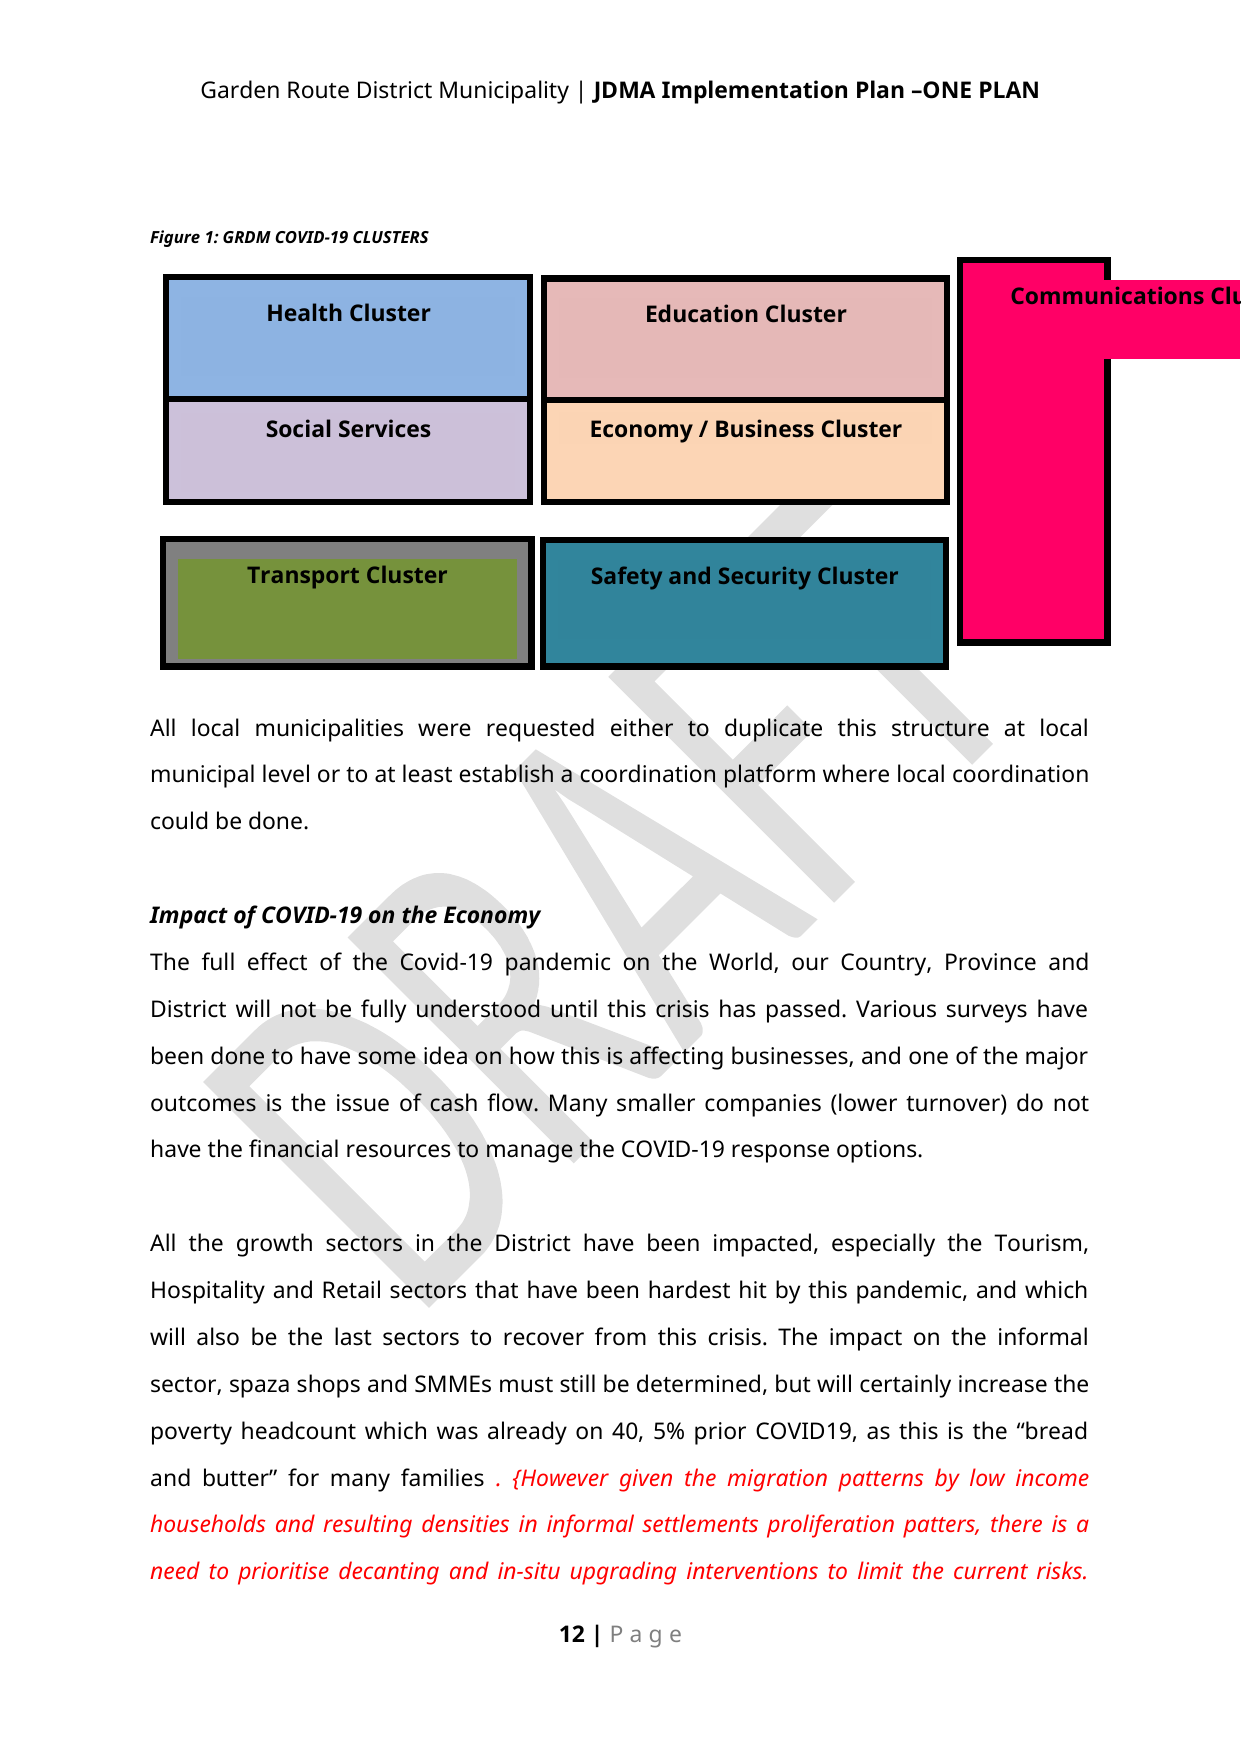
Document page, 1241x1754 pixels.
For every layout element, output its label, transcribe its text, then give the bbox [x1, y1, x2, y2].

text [150, 1227, 1090, 1586]
text Figure 1: GRDM COVID-19 CLUSTERS [150, 225, 1090, 248]
text All local municipalities were requested either to duplicate this structure at local municipal level or to at least establish a coordination platform where local coordination could be done. [150, 711, 1090, 836]
subtitle Impact of COVID-19 on the Economy [150, 899, 1090, 930]
text The full effect of the Covid-19 pandemic on the World, our Country, Province and District will not be fully understood until this crisis has passed. Various surveys have been done to have some idea on how this is affecting businesses, and one of the major outcomes is the issue of cash flow. Many smaller companies (lower turnover) do not have the financial resources to manage the COVID-19 response options. [150, 946, 1090, 1164]
